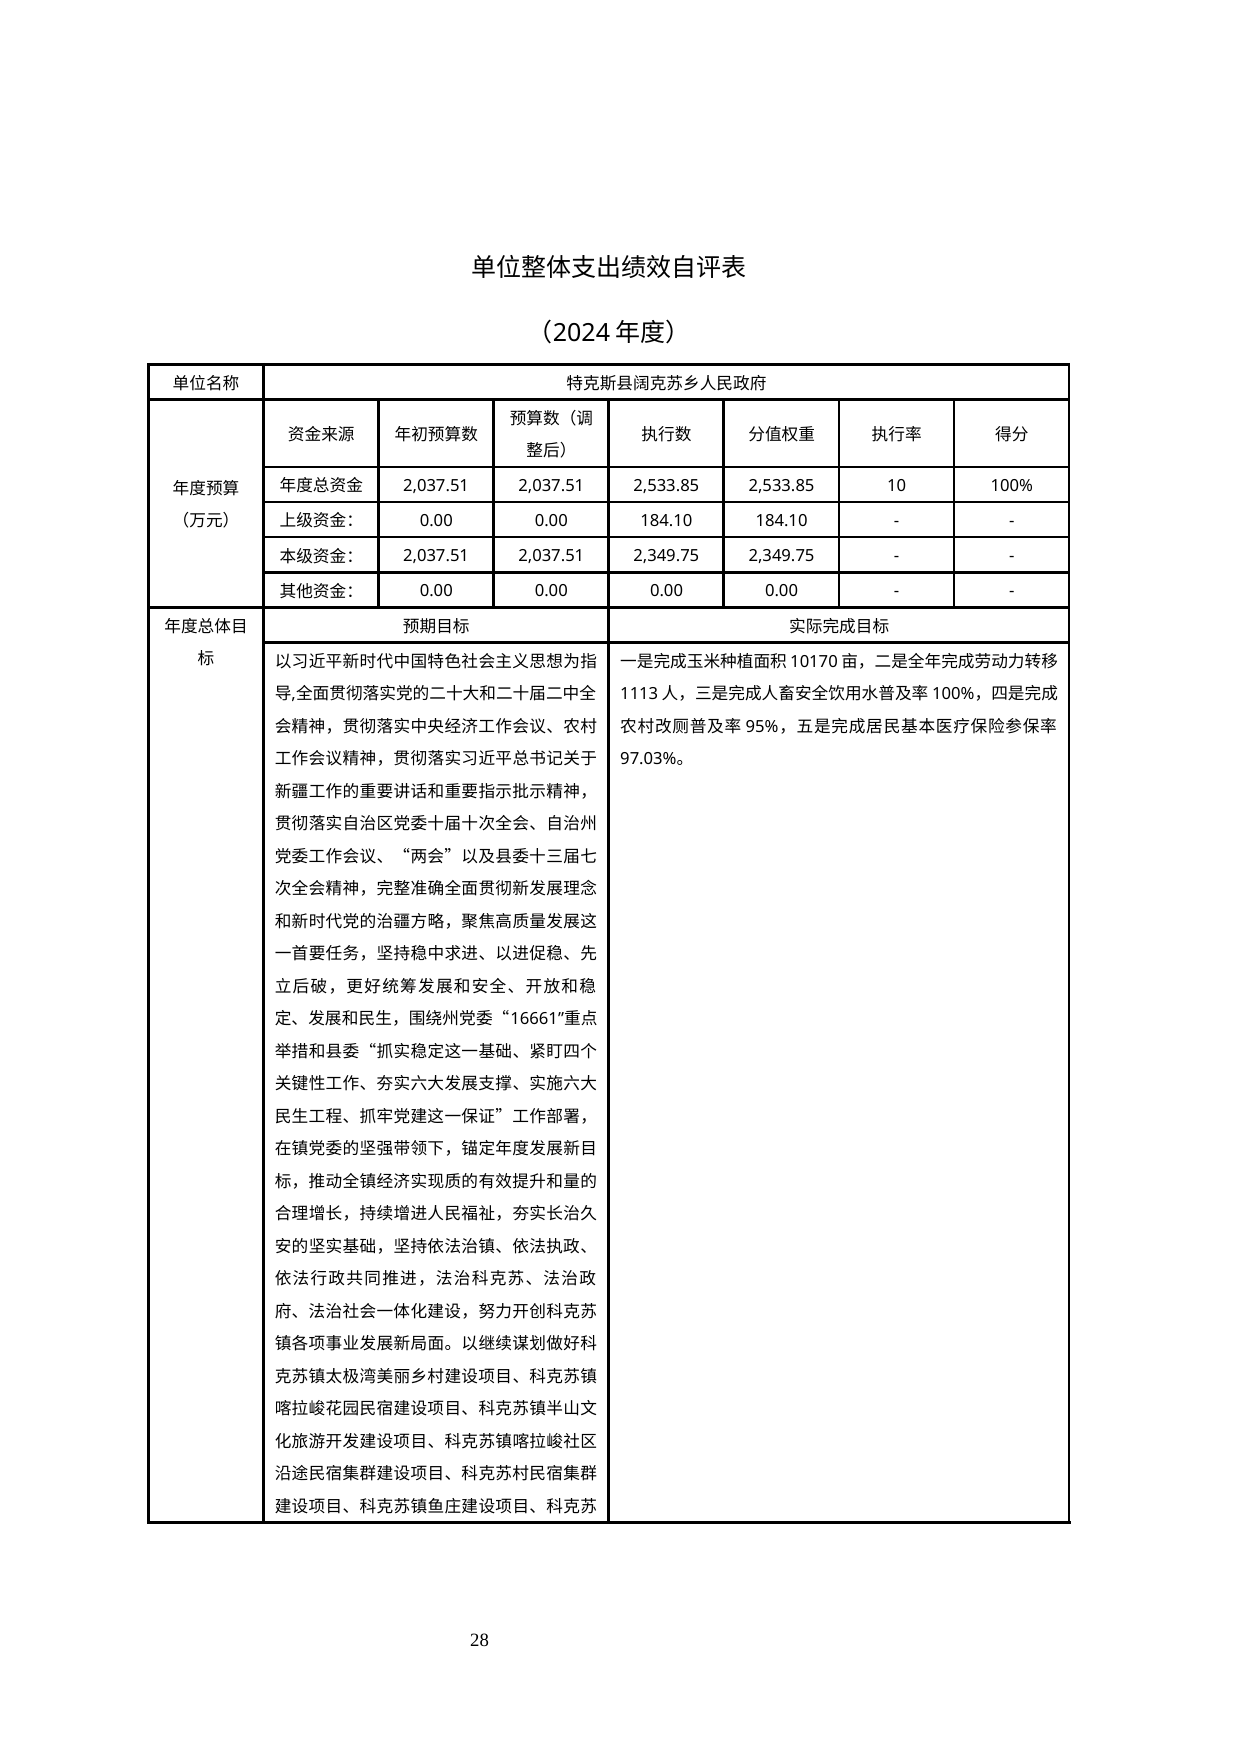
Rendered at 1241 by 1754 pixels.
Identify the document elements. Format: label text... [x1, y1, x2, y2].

table_cell 2,349.75 [610, 538, 722, 571]
table_cell - [840, 503, 953, 536]
table_cell 本级资金： [265, 538, 377, 571]
table_cell 184.10 [610, 503, 722, 536]
table_cell 2,037.51 [380, 468, 492, 501]
table_cell 0.00 [610, 574, 722, 606]
table_cell 2,533.85 [725, 468, 838, 501]
table_cell （2024年度） [148, 298, 1069, 363]
table_cell 0.00 [380, 503, 492, 536]
table_cell 执行率 [840, 401, 953, 466]
table_cell - [955, 503, 1068, 536]
table_cell 年度预算（万元） [150, 401, 262, 606]
table_cell 年度总资金 [265, 468, 377, 501]
table_cell 100% [955, 468, 1068, 501]
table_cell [610, 644, 1068, 1521]
table_cell 单位名称 [150, 366, 262, 398]
table_cell 其他资金： [265, 574, 377, 606]
table_cell - [840, 538, 953, 571]
table_cell 预期目标 [265, 609, 607, 641]
table_cell 得分 [955, 401, 1068, 466]
table_cell 实际完成目标 [610, 609, 1068, 641]
table_cell 0.00 [495, 503, 607, 536]
table_cell 0.00 [495, 574, 607, 606]
table_cell 0.00 [380, 574, 492, 606]
table_cell 2,037.51 [495, 538, 607, 571]
table_cell 分值权重 [725, 401, 838, 466]
table_cell 0.00 [725, 574, 838, 606]
table_cell 预算数（调整后） [495, 401, 607, 466]
table_cell - [955, 538, 1068, 571]
table_cell 184.10 [725, 503, 838, 536]
table_cell 10 [840, 468, 953, 501]
table_cell - [840, 574, 953, 606]
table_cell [265, 644, 607, 1521]
table_cell 2,037.51 [380, 538, 492, 571]
table_header 单位整体支出绩效自评表 [148, 233, 1069, 298]
table_cell 资金来源 [265, 401, 377, 466]
table_cell 特克斯县阔克苏乡人民政府 [265, 366, 1068, 398]
table_cell - [955, 574, 1068, 606]
table_cell 年度总体目标 [150, 609, 262, 1521]
table_cell 上级资金： [265, 503, 377, 536]
table_cell 2,533.85 [610, 468, 722, 501]
table_cell 执行数 [610, 401, 722, 466]
table_cell 2,349.75 [725, 538, 838, 571]
table_cell 2,037.51 [495, 468, 607, 501]
table_cell 年初预算数 [380, 401, 492, 466]
